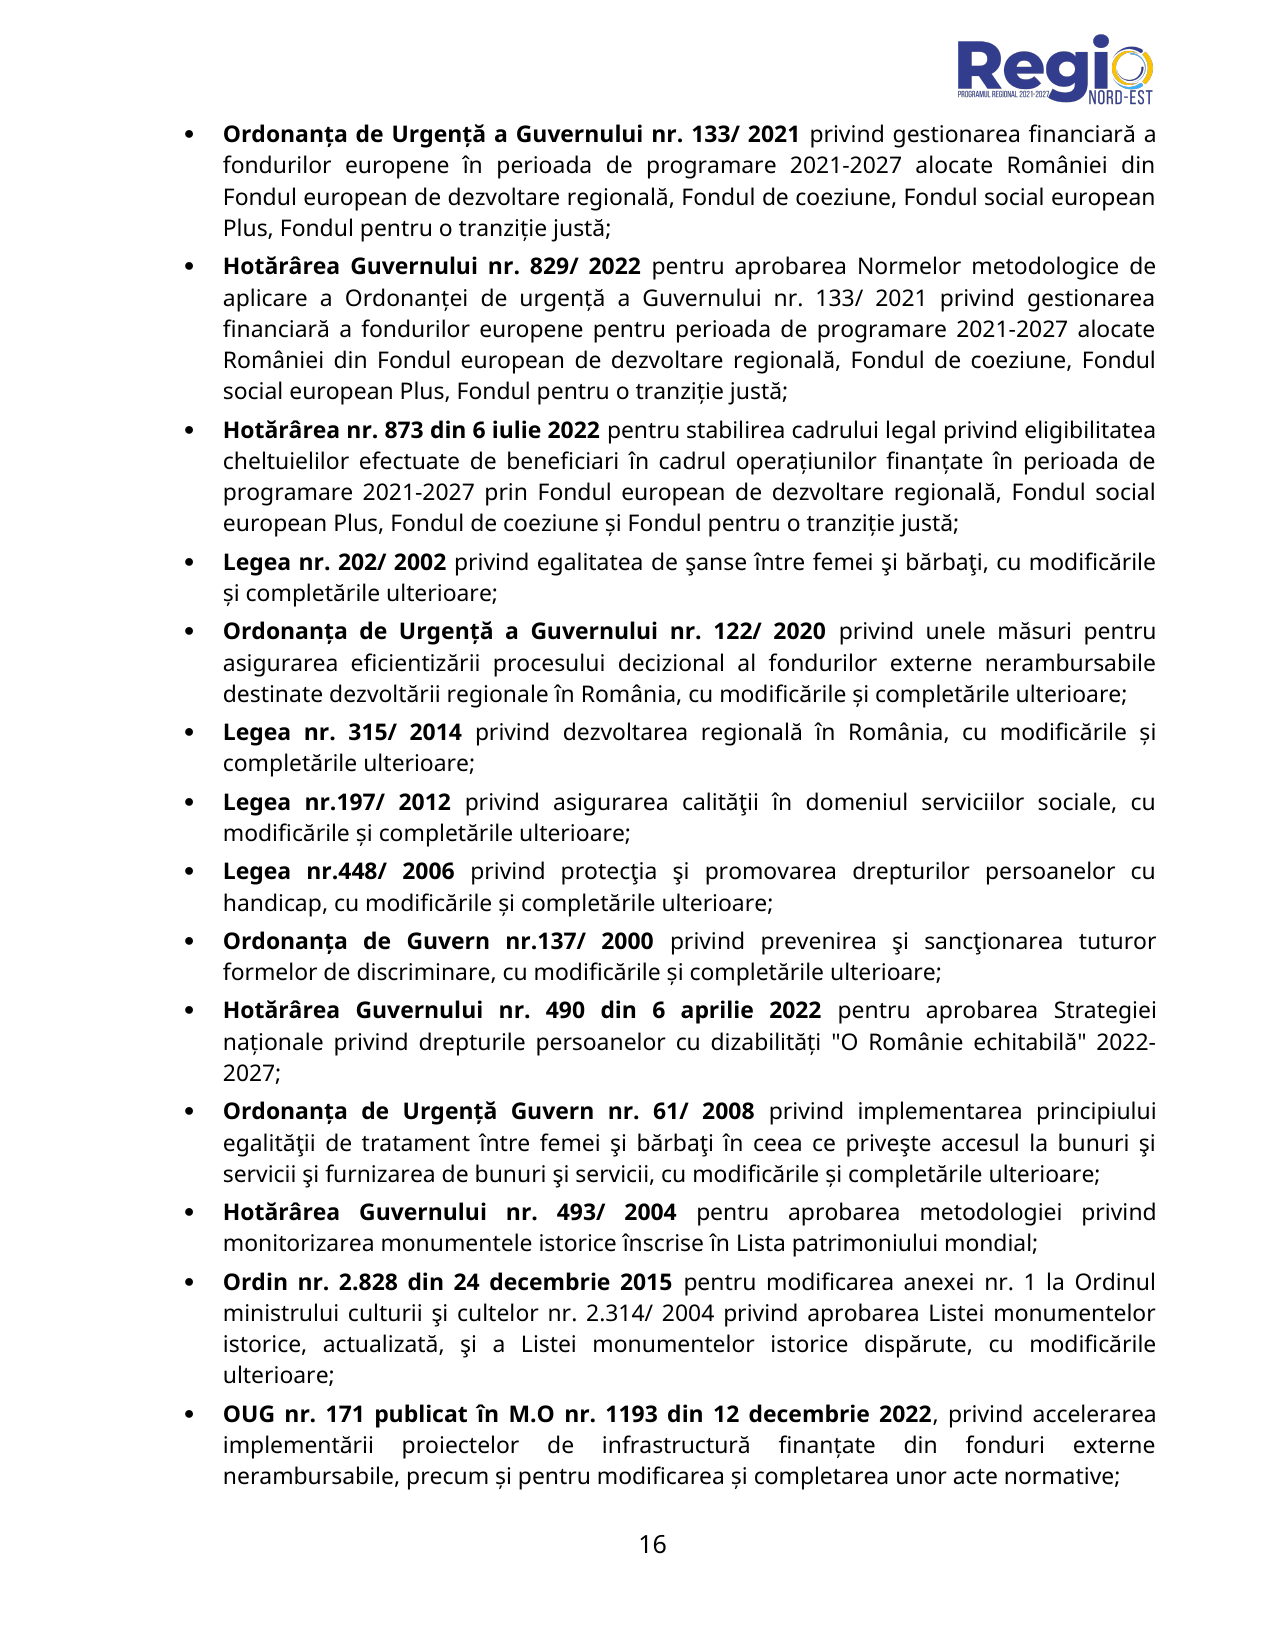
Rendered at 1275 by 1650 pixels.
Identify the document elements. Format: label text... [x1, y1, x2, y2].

picture [954, 30, 1157, 109]
list Hotărârea Guvernului nr. 829/ 2022 pentru aprobarea Normelor metodologice de aplicare a Ordonanței de urgență a Guvernului nr. 133/ 2021 privind gestionarea financiară a fondurilor europene pentru perioada de programare 2021-2027 alocate României din Fondul european de dezvoltare regională, Fondul de coeziune, Fondul social european Plus, Fondul pentru o tranziție justă; [185, 250, 1157, 406]
list Legea nr. 202/ 2002 privind egalitatea de şanse între femei şi bărbaţi, cu modificările și completările ulterioare; [185, 546, 1157, 608]
list Ordin nr. 2.828 din 24 decembrie 2015 pentru modificarea anexei nr. 1 la Ordinul ministrului culturii şi cultelor nr. 2.314/ 2004 privind aprobarea Listei monumentelor istorice, actualizată, şi a Listei monumentelor istorice dispărute, cu modificările ulterioare; [185, 1266, 1157, 1391]
list OUG nr. 171 publicat în M.O nr. 1193 din 12 decembrie 2022, privind accelerarea implementării proiectelor de infrastructură finanțate din fonduri externe nerambursabile, precum și pentru modificarea și completarea unor acte normative; [185, 1398, 1157, 1491]
list Legea nr. 315/ 2014 privind dezvoltarea regională în România, cu modificările și completările ulterioare; [185, 716, 1157, 778]
list Hotărârea Guvernului nr. 490 din 6 aprilie 2022 pentru aprobarea Strategiei naționale privind drepturile persoanelor cu dizabilități "O Românie echitabilă" 2022-2027; [185, 994, 1157, 1088]
list Hotărârea Guvernului nr. 493/ 2004 pentru aprobarea metodologiei privind monitorizarea monumentele istorice înscrise în Lista patrimoniului mondial; [185, 1196, 1157, 1258]
list Ordonanța de Urgență Guvern nr. 61/ 2008 privind implementarea principiului egalităţii de tratament între femei şi bărbaţi în ceea ce priveşte accesul la bunuri şi servicii şi furnizarea de bunuri şi servicii, cu modificările și completările ulterioare; [185, 1095, 1157, 1189]
list Legea nr.197/ 2012 privind asigurarea calităţii în domeniul serviciilor sociale, cu modificările și completările ulterioare; [185, 786, 1157, 848]
list Ordonanța de Urgență a Guvernului nr. 122/ 2020 privind unele măsuri pentru asigurarea eficientizării procesului decizional al fondurilor externe nerambursabile destinate dezvoltării regionale în România, cu modificările și completările ulterioare; [185, 615, 1157, 709]
list Ordonanța de Guvern nr.137/ 2000 privind prevenirea şi sancţionarea tuturor formelor de discriminare, cu modificările și completările ulterioare; [185, 925, 1157, 987]
list Ordonanța de Urgență a Guvernului nr. 133/ 2021 privind gestionarea financiară a fondurilor europene în perioada de programare 2021-2027 alocate României din Fondul european de dezvoltare regională, Fondul de coeziune, Fondul social european Plus, Fondul pentru o tranziție justă; [185, 118, 1157, 243]
list Hotărârea nr. 873 din 6 iulie 2022 pentru stabilirea cadrului legal privind eligibilitatea cheltuielilor efectuate de beneficiari în cadrul operațiunilor finanțate în perioada de programare 2021-2027 prin Fondul european de dezvoltare regională, Fondul social european Plus, Fondul de coeziune și Fondul pentru o tranziție justă; [185, 413, 1157, 538]
list Legea nr.448/ 2006 privind protecţia şi promovarea drepturilor persoanelor cu handicap, cu modificările și completările ulterioare; [185, 855, 1157, 918]
